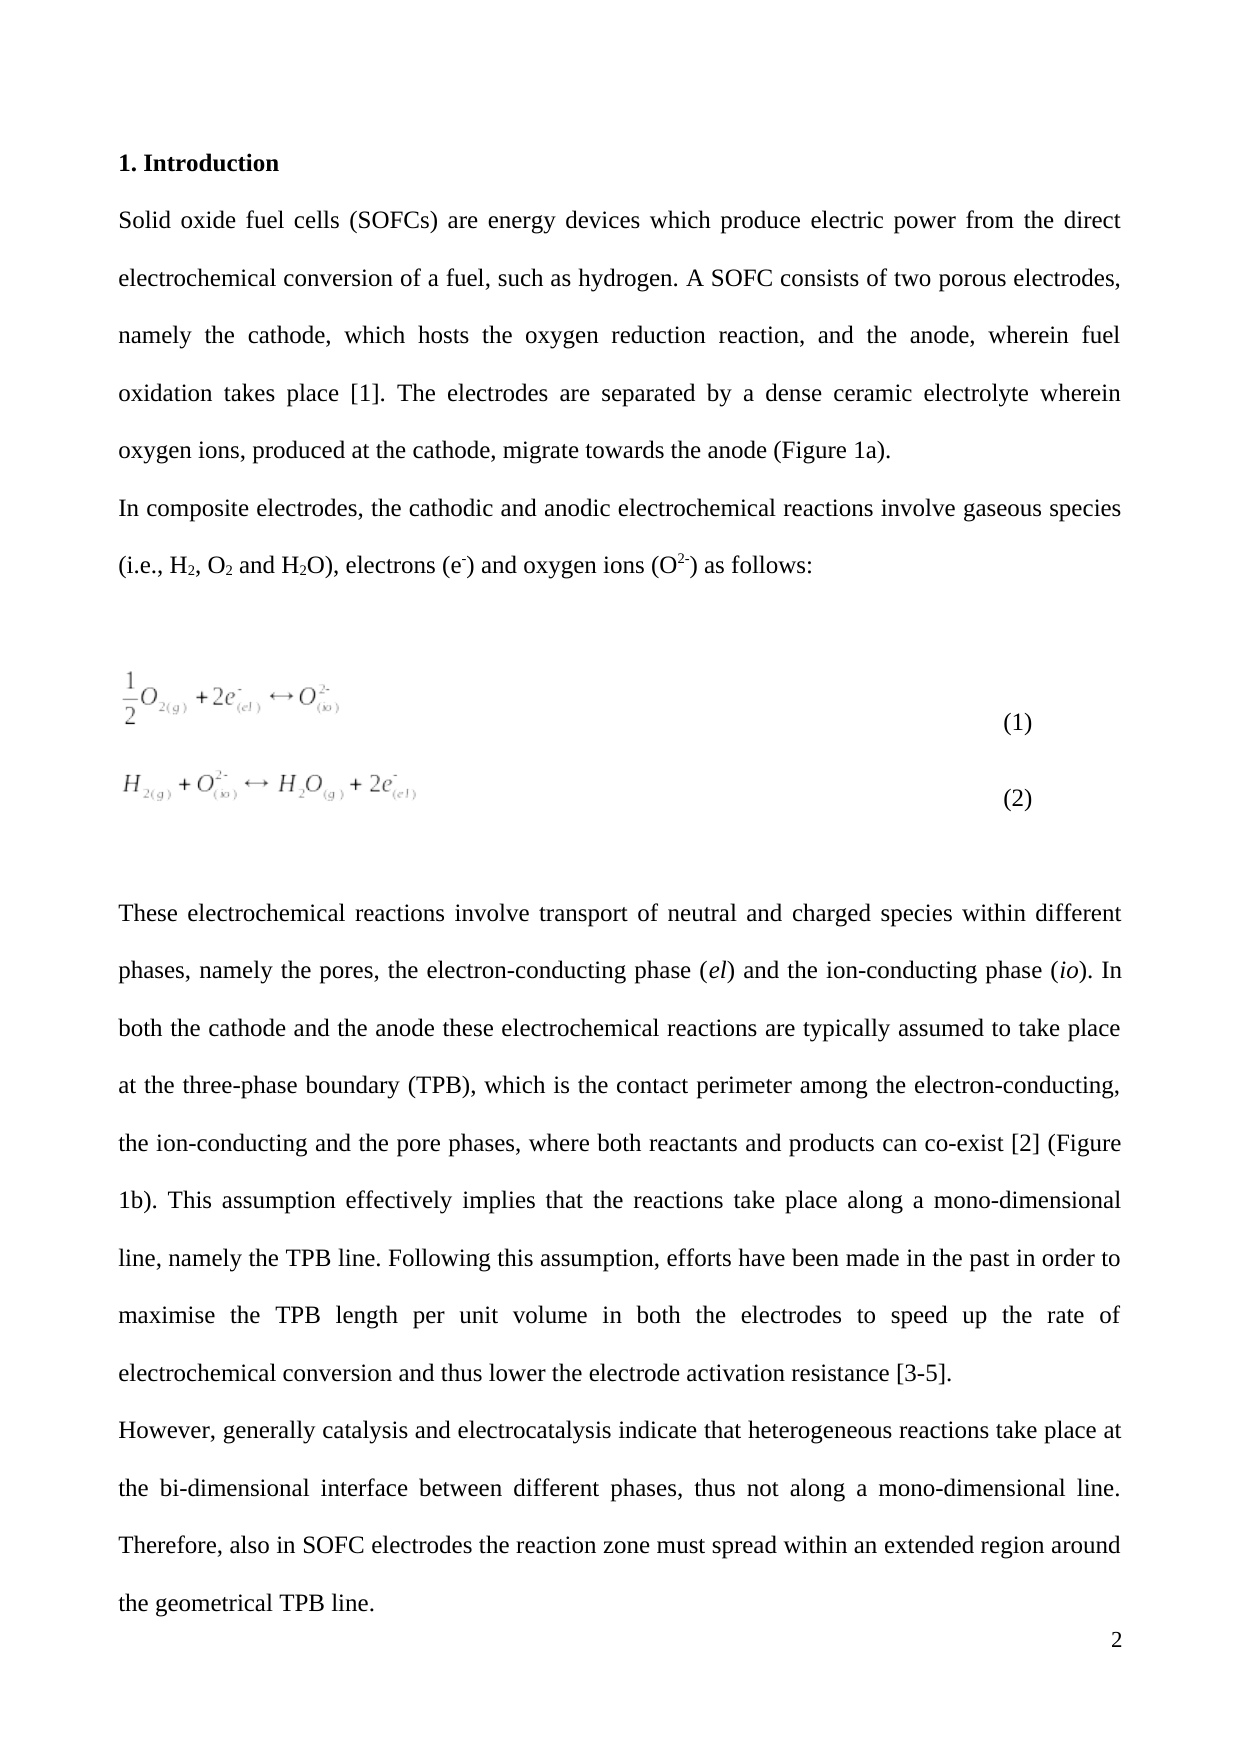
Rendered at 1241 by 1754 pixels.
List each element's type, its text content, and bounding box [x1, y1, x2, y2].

text These electrochemical reactions involve transport of neutral and charged species within different phases, namely the pores, the electron-conducting phase (el) and the ion-conducting phase (io). In both the cathode and the anode these electrochemical reactions are typically assumed to take place at the three-phase boundary (TPB), which is the contact perimeter among the electron-conducting, the ion-conducting and the pore phases, where both reactants and products can co-exist [2] (Figure 1b). This assumption effectively implies that the reactions take place along a mono-dimensional line, namely the TPB line. Following this assumption, efforts have been made in the past in order to maximise the TPB length per unit volume in both the electrodes to speed up the rate of electrochemical conversion and thus lower the electrode activation resistance [3-5]. [118, 898, 1122, 1386]
text (2) [118, 764, 1122, 811]
text However, generally catalysis and electrocatalysis indicate that heterogeneous reactions take place at the bi-dimensional interface between different phases, thus not along a mono-dimensional line. Therefore, also in SOFC electrodes the reaction zone must spread within an extended region around the geometrical TPB line. [118, 1415, 1122, 1616]
text Solid oxide fuel cells (SOFCs) are energy devices which produce electric power from the direct electrochemical conversion of a fuel, such as hydrogen. A SOFC consists of two porous electrodes, namely the cathode, which hosts the oxygen reduction reaction, and the anode, wherein fuel oxidation takes place [1]. The electrodes are separated by a dense ceramic electrolyte wherein oxygen ions, produced at the cathode, migrate towards the anode (Figure 1a). [118, 205, 1122, 464]
text (1) [118, 665, 1122, 736]
text In composite electrodes, the cathodic and anodic electrochemical reactions involve gaseous species (i.e., H2, O2 and H2O), electrons (e-) and oxygen ions (O2-) as follows: [118, 493, 1122, 579]
text 1. Introduction [118, 148, 1122, 176]
